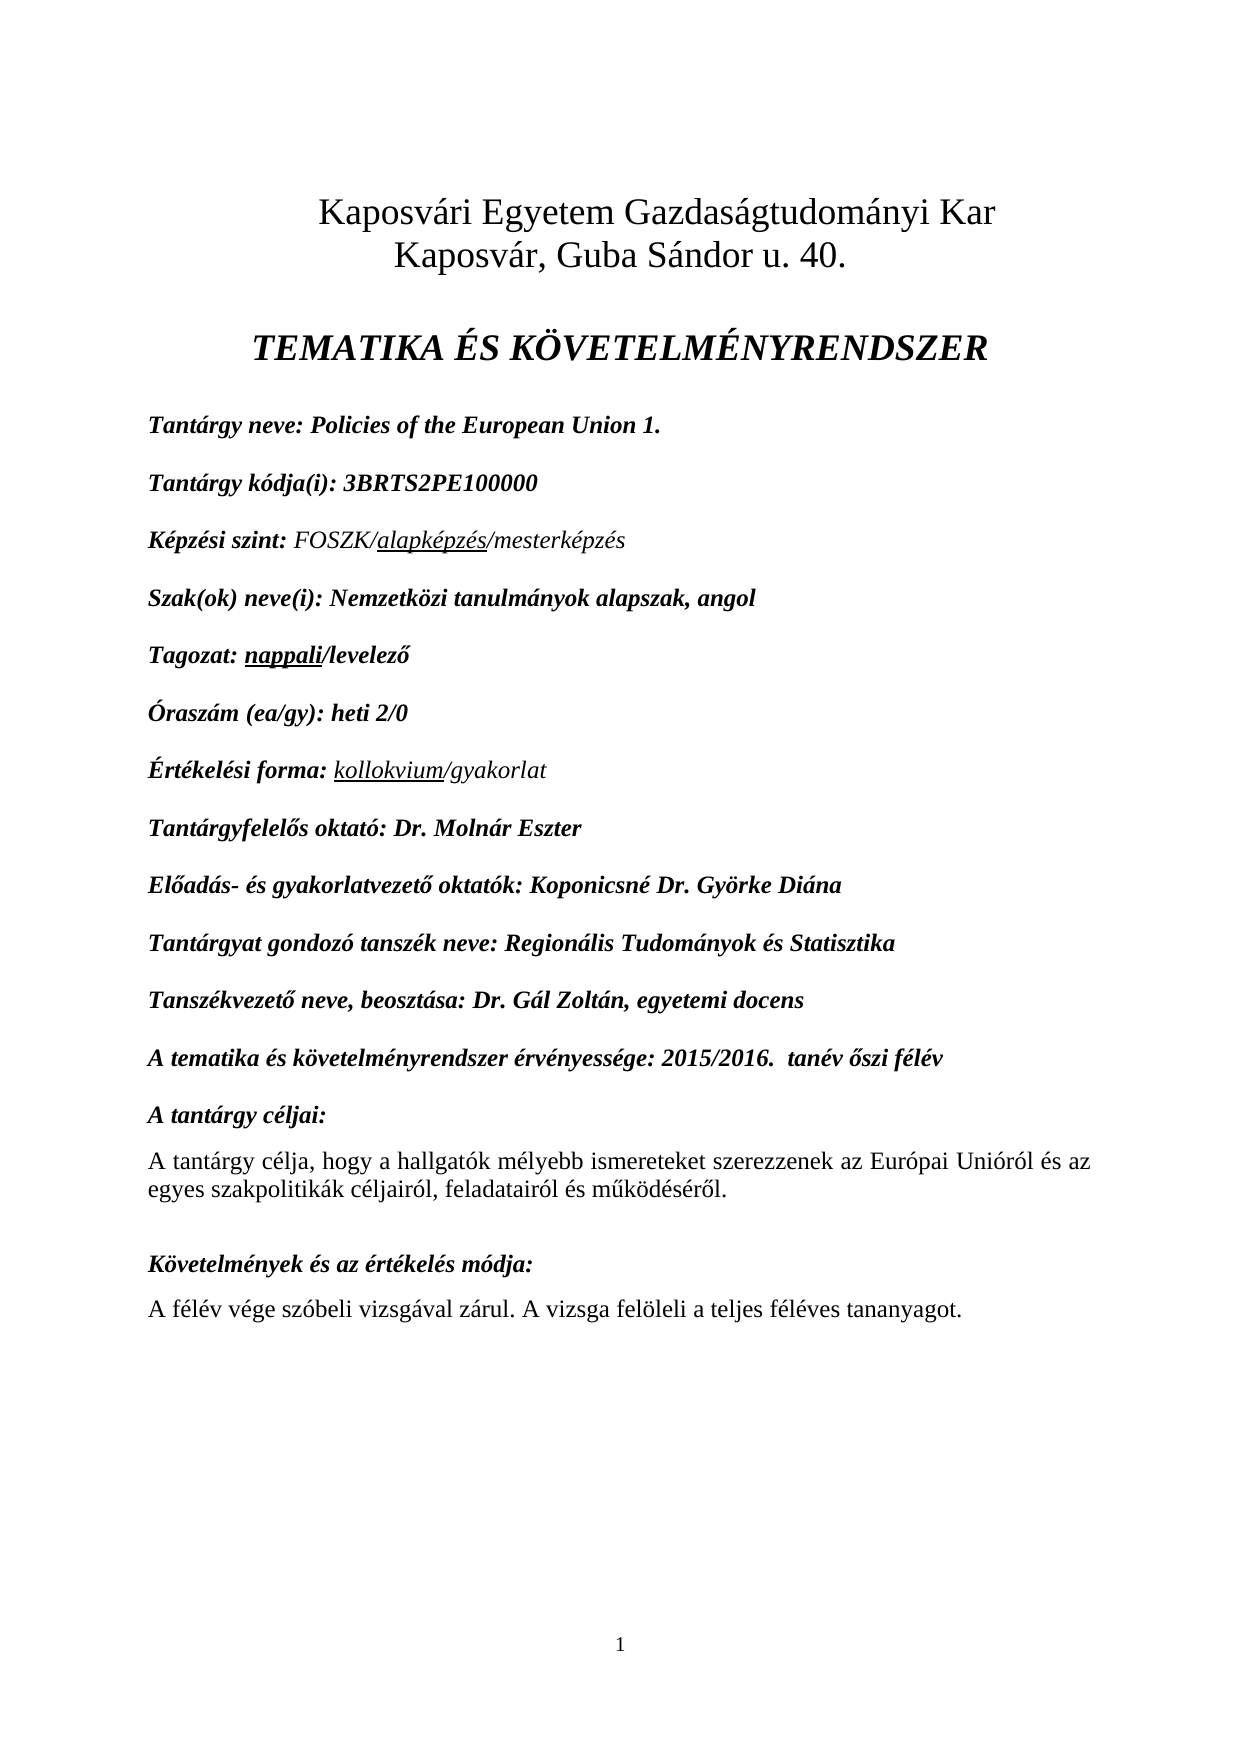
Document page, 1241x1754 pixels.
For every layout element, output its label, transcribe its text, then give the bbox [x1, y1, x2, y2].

text A tantárgy céljai: [148, 1100, 1092, 1129]
text Óraszám (ea/gy): heti 2/0 [148, 698, 1092, 727]
text Tantárgy neve: Policies of the European Union 1. [148, 410, 1092, 439]
text Tagozat: nappali/levelező [148, 640, 1092, 669]
text Szak(ok) neve(i): Nemzetközi tanulmányok alapszak, angol [148, 583, 1092, 612]
text Tematika és követelményrendszer [148, 326, 1092, 369]
text A félév vége szóbeli vizsgával zárul. A vizsga felöleli a teljes féléves tananyagot. [148, 1294, 1092, 1323]
text Kaposvár, Guba Sándor u. 40. [148, 232, 1092, 276]
text A tantárgy célja, hogy a hallgatók mélyebb ismereteket szerezzenek az Európai Unióról és az egyes szakpolitikák céljairól, feladatairól és működéséről. [148, 1146, 1092, 1203]
text Előadás- és gyakorlatvezető oktatók: Koponicsné Dr. Györke Diána [148, 870, 1092, 899]
text Tantárgyat gondozó tanszék neve: Regionális Tudományok és Statisztika [148, 928, 1092, 957]
text A tematika és követelményrendszer érvényessége: 2015/2016. tanév őszi félév [148, 1043, 1092, 1072]
text Kaposvári Egyetem Gazdaságtudományi Kar [148, 189, 1092, 232]
text Követelmények és az értékelés módja: [148, 1249, 1092, 1277]
text Tantárgy kódja(i): 3BRTS2PE100000 [148, 468, 1092, 497]
text Tantárgyfelelős oktató: Dr. Molnár Eszter [148, 813, 1092, 842]
text Tanszékvezető neve, beosztása: Dr. Gál Zoltán, egyetemi docens [148, 985, 1092, 1014]
text Értékelési forma: kollokvium/gyakorlat [148, 755, 1092, 784]
text Képzési szint: FOSZK/alapképzés/mesterképzés [148, 525, 1092, 554]
